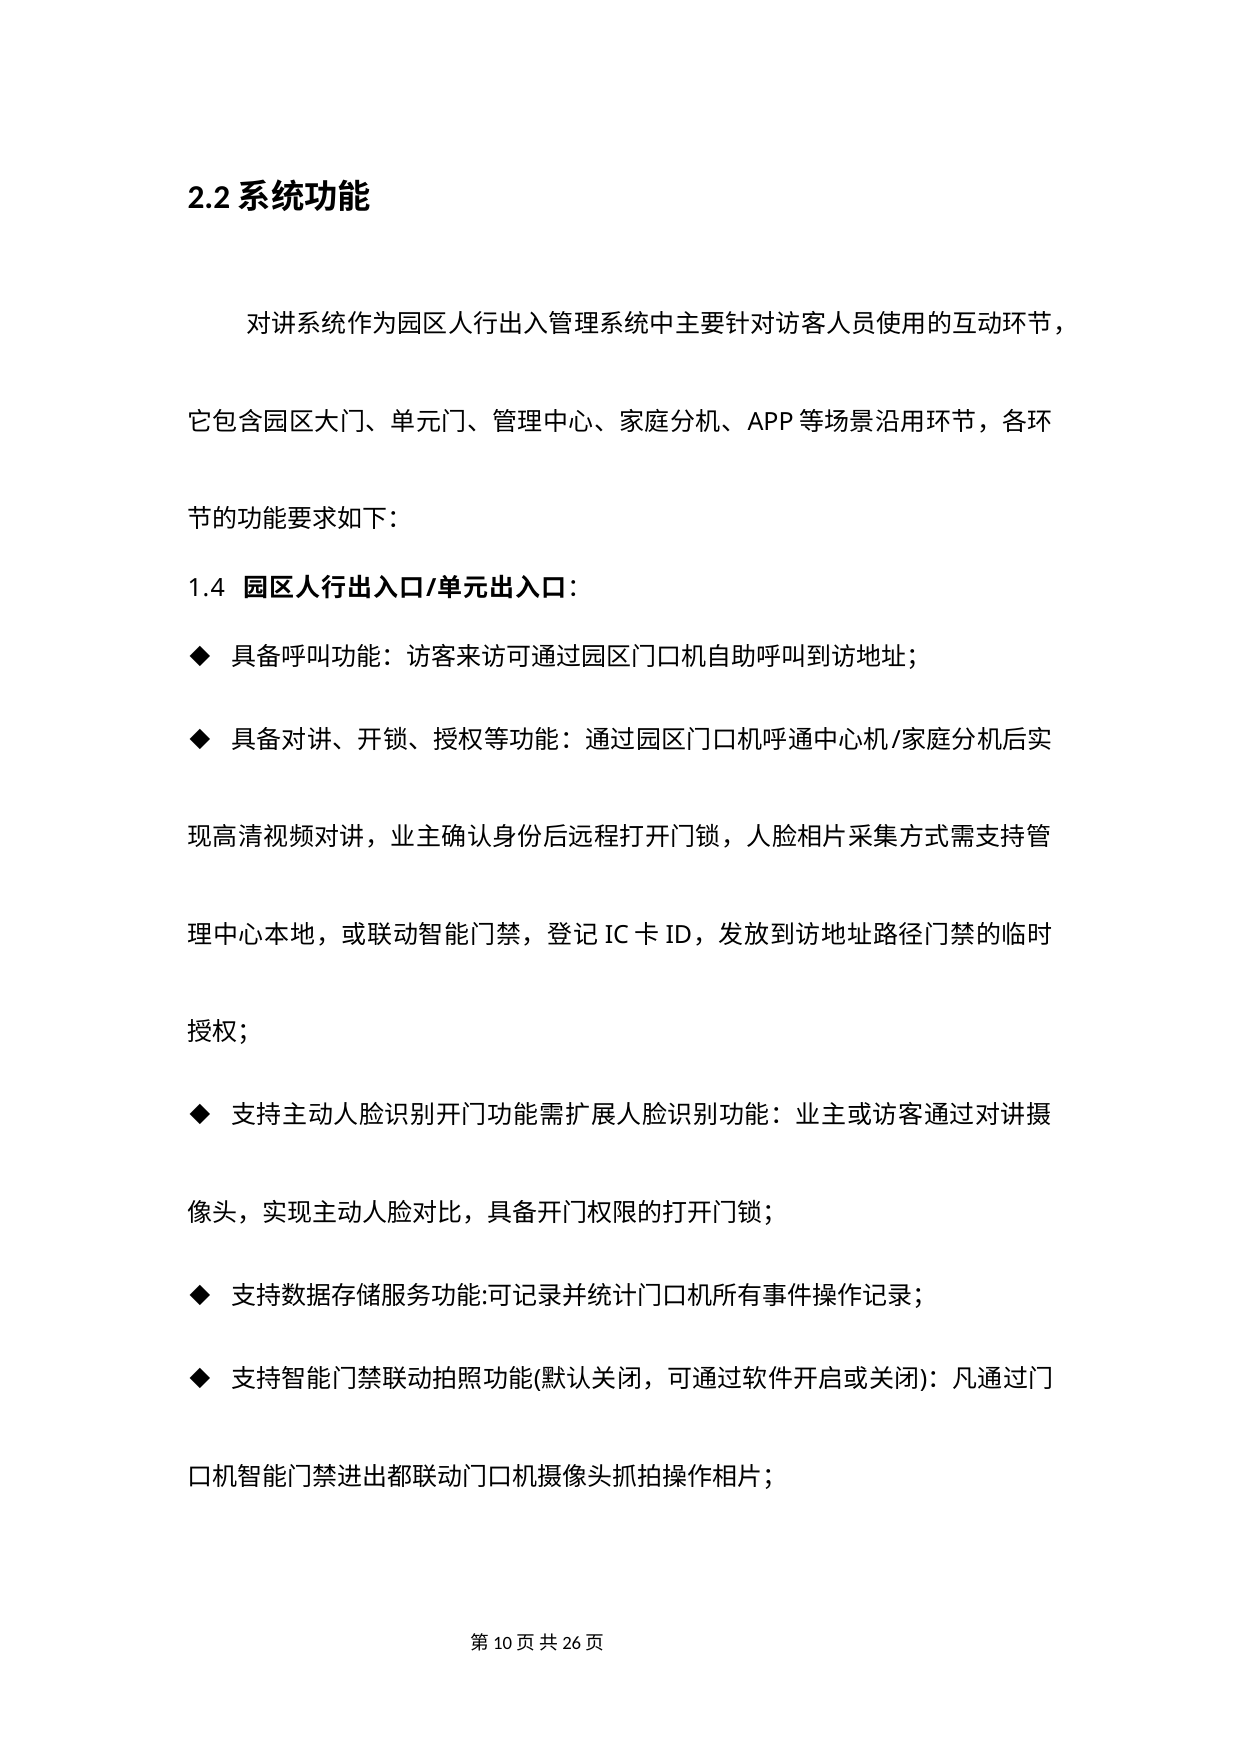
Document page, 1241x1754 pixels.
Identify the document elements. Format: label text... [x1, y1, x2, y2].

list 支持智能门禁联动拍照功能(默认关闭，可通过软件开启或关闭)：凡通过门口机智能门禁进出都联动门口机摄像头抓拍操作相片； [187, 1344, 1053, 1507]
list 支持主动人脸识别开门功能需扩展人脸识别功能：业主或访客通过对讲摄像头，实现主动人脸对比，具备开门权限的打开门锁； [187, 1080, 1053, 1243]
list 支持数据存储服务功能:可记录并统计门口机所有事件操作记录； [187, 1261, 1053, 1326]
list 具备对讲、开锁、授权等功能：通过园区门口机呼通中心机/家庭分机后实现高清视频对讲，业主确认身份后远程打开门锁，人脸相片采集方式需支持管理中心本地，或联动智能门禁，登记IC卡ID，发放到访地址路径门禁的临时授权； [187, 705, 1053, 1062]
list 具备呼叫功能：访客来访可通过园区门口机自助呼叫到访地址； [187, 622, 1053, 687]
list 园区人行出入口/单元出入口： [187, 567, 1053, 603]
text 对讲系统作为园区人行出入管理系统中主要针对访客人员使用的互动环节，它包含园区大门、单元门、管理中心、家庭分机、APP等场景沿用环节，各环节的功能要求如下： [187, 289, 1053, 549]
subtitle 2.2 系统功能 [187, 162, 1053, 227]
